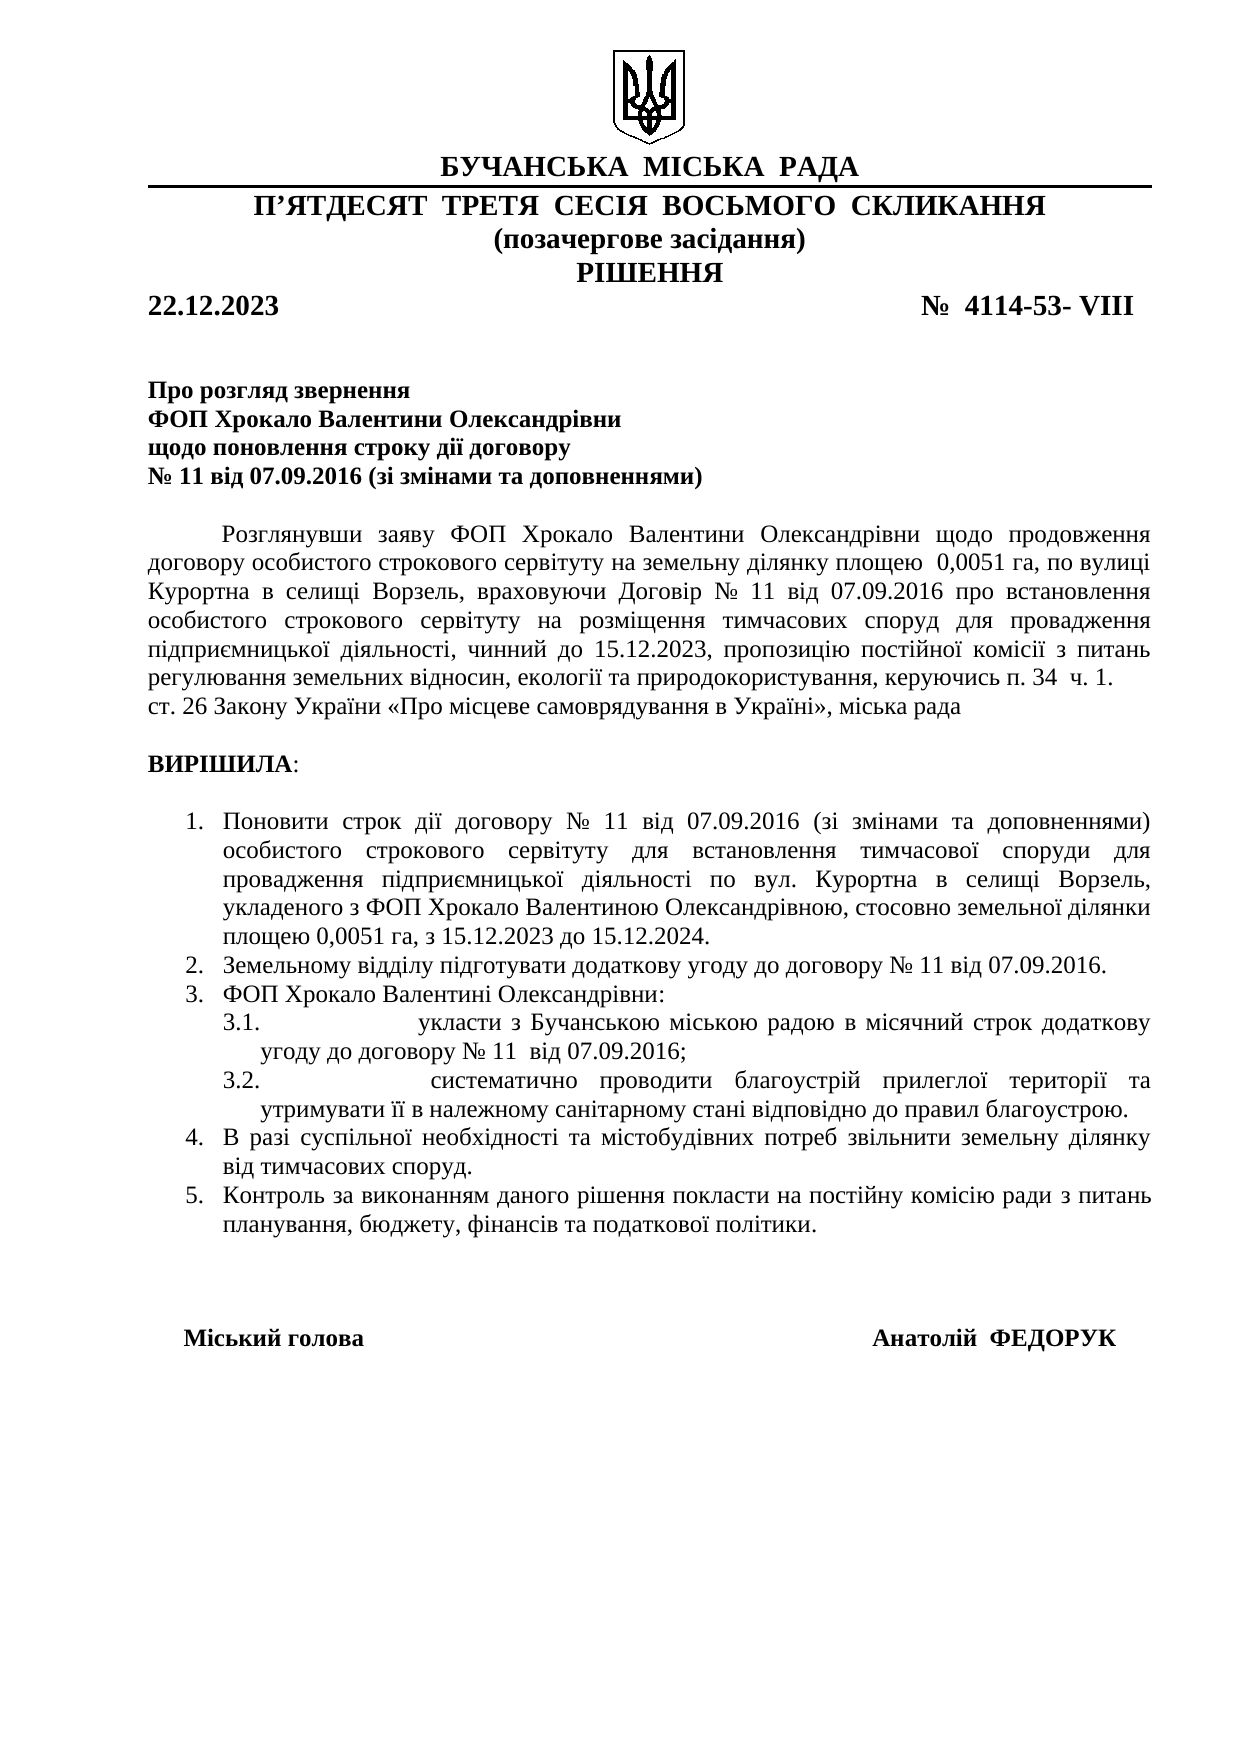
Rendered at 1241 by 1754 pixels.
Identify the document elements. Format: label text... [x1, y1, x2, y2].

list укласти з Бучанською міською радою в місячний строк додаткову угоду до договору № 11 від 07.09.2016; [223, 1007, 1152, 1065]
text № 11 від 07.09.2016 (зі змінами та доповненнями) [148, 461, 1152, 490]
list систематично проводити благоустрій прилеглої території та утримувати її в належному санітарному стані відповідно до правил благоустрою. [223, 1065, 1152, 1122]
list В разі суспільної необхідності та містобудівних потреб звільнити земельну ділянку від тимчасових споруд. [185, 1122, 1152, 1180]
list Земельному відділу підготувати додаткову угоду до договору № 11 від 07.09.2016. [185, 950, 1152, 979]
text 22.12.2023 № 4114-53- VІІІ [148, 288, 1152, 322]
text БУЧАНСЬКА МІСЬКА РАДА [148, 149, 1152, 185]
text Про розгляд звернення [148, 375, 1152, 404]
text ВИРІШИЛА: [148, 749, 1152, 777]
list Контроль за виконанням даного рішення покласти на постійну комісію ради з питань планування, бюджету, фінансів та податкової політики. [185, 1180, 1152, 1237]
text ст. 26 Закону України «Про місцеве самоврядування в Україні», міська рада [148, 691, 1152, 720]
list ФОП Хрокало Валентині Олександрівни: [185, 979, 1152, 1007]
text (позачергове засідання) [148, 221, 1152, 255]
text ФОП Хрокало Валентини Олександрівни [148, 404, 1152, 432]
text РІШЕННЯ [148, 255, 1152, 288]
list Поновити строк дії договору № 11 від 07.09.2016 (зі змінами та доповненнями) особистого строкового сервітуту для встановлення тимчасової споруди для провадження підприємницької діяльності по вул. Курортна в селищі Ворзель, укладеного з ФОП Хрокало Валентиною Олександрівною, стосовно земельної ділянки площею 0,0051 га, з 15.12.2023 до 15.12.2024. [185, 806, 1152, 950]
text Розглянувши заяву ФОП Хрокало Валентини Олександрівни щодо продовження договору особистого строкового сервітуту на земельну ділянку площею 0,0051 га, по вулиці Курортна в селищі Ворзель, враховуючи Договір № 11 від 07.09.2016 про встановлення особистого строкового сервітуту на розміщення тимчасових споруд для провадження підприємницької діяльності, чинний до 15.12.2023, пропозицію постійної комісії з питань регулювання земельних відносин, екології та природокористування, керуючись п. 34 ч. 1. [148, 519, 1152, 691]
text Міський голова Анатолій ФЕДОРУК [148, 1323, 1152, 1352]
text щодо поновлення строку дії договору [148, 432, 1152, 461]
text П’ЯТДЕСЯТ ТРЕТЯ СЕСІЯ ВОСЬМОГО СКЛИКАННЯ [148, 188, 1152, 221]
